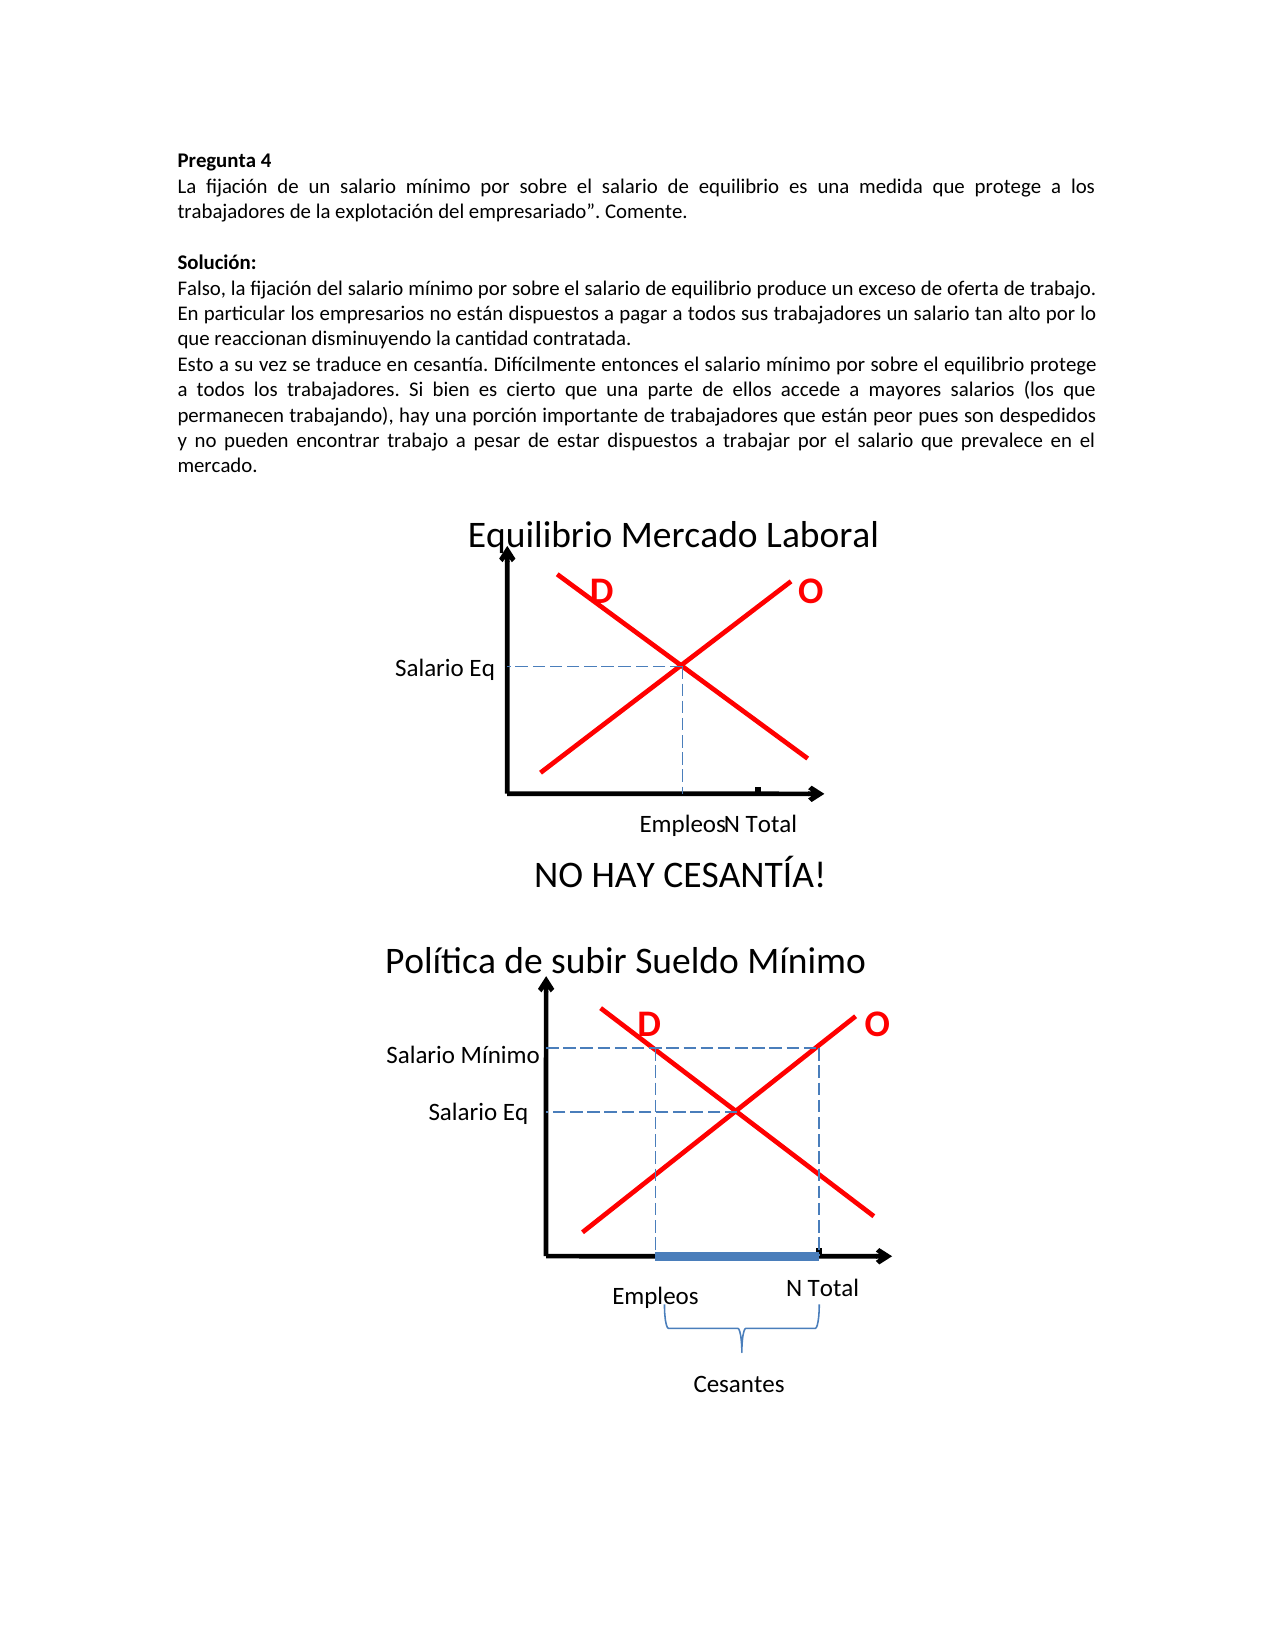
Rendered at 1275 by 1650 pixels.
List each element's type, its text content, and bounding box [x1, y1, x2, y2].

text La fijación de un salario mínimo por sobre el salario de equilibrio es una medida que protege a los trabajadores de la explotación del empresariado”. Comente. [177, 173, 1098, 224]
text Pregunta 4 [177, 148, 1098, 173]
text Esto a su vez se traduce en cesantía. Difícilmente entonces el salario mínimo por sobre el equilibrio protege a todos los trabajadores. Si bien es cierto que una parte de ellos accede a mayores salarios (los que permanecen trabajando), hay una porción importante de trabajadores que están peor pues son despedidos y no pueden encontrar trabajo a pesar de estar dispuestos a trabajar por el salario que prevalece en el mercado. [177, 351, 1098, 478]
text Solución: [177, 249, 1098, 275]
text Falso, la fijación del salario mínimo por sobre el salario de equilibrio produce un exceso de oferta de trabajo. En particular los empresarios no están dispuestos a pagar a todos sus trabajadores un salario tan alto por lo que reaccionan disminuyendo la cantidad contratada. [177, 275, 1098, 351]
